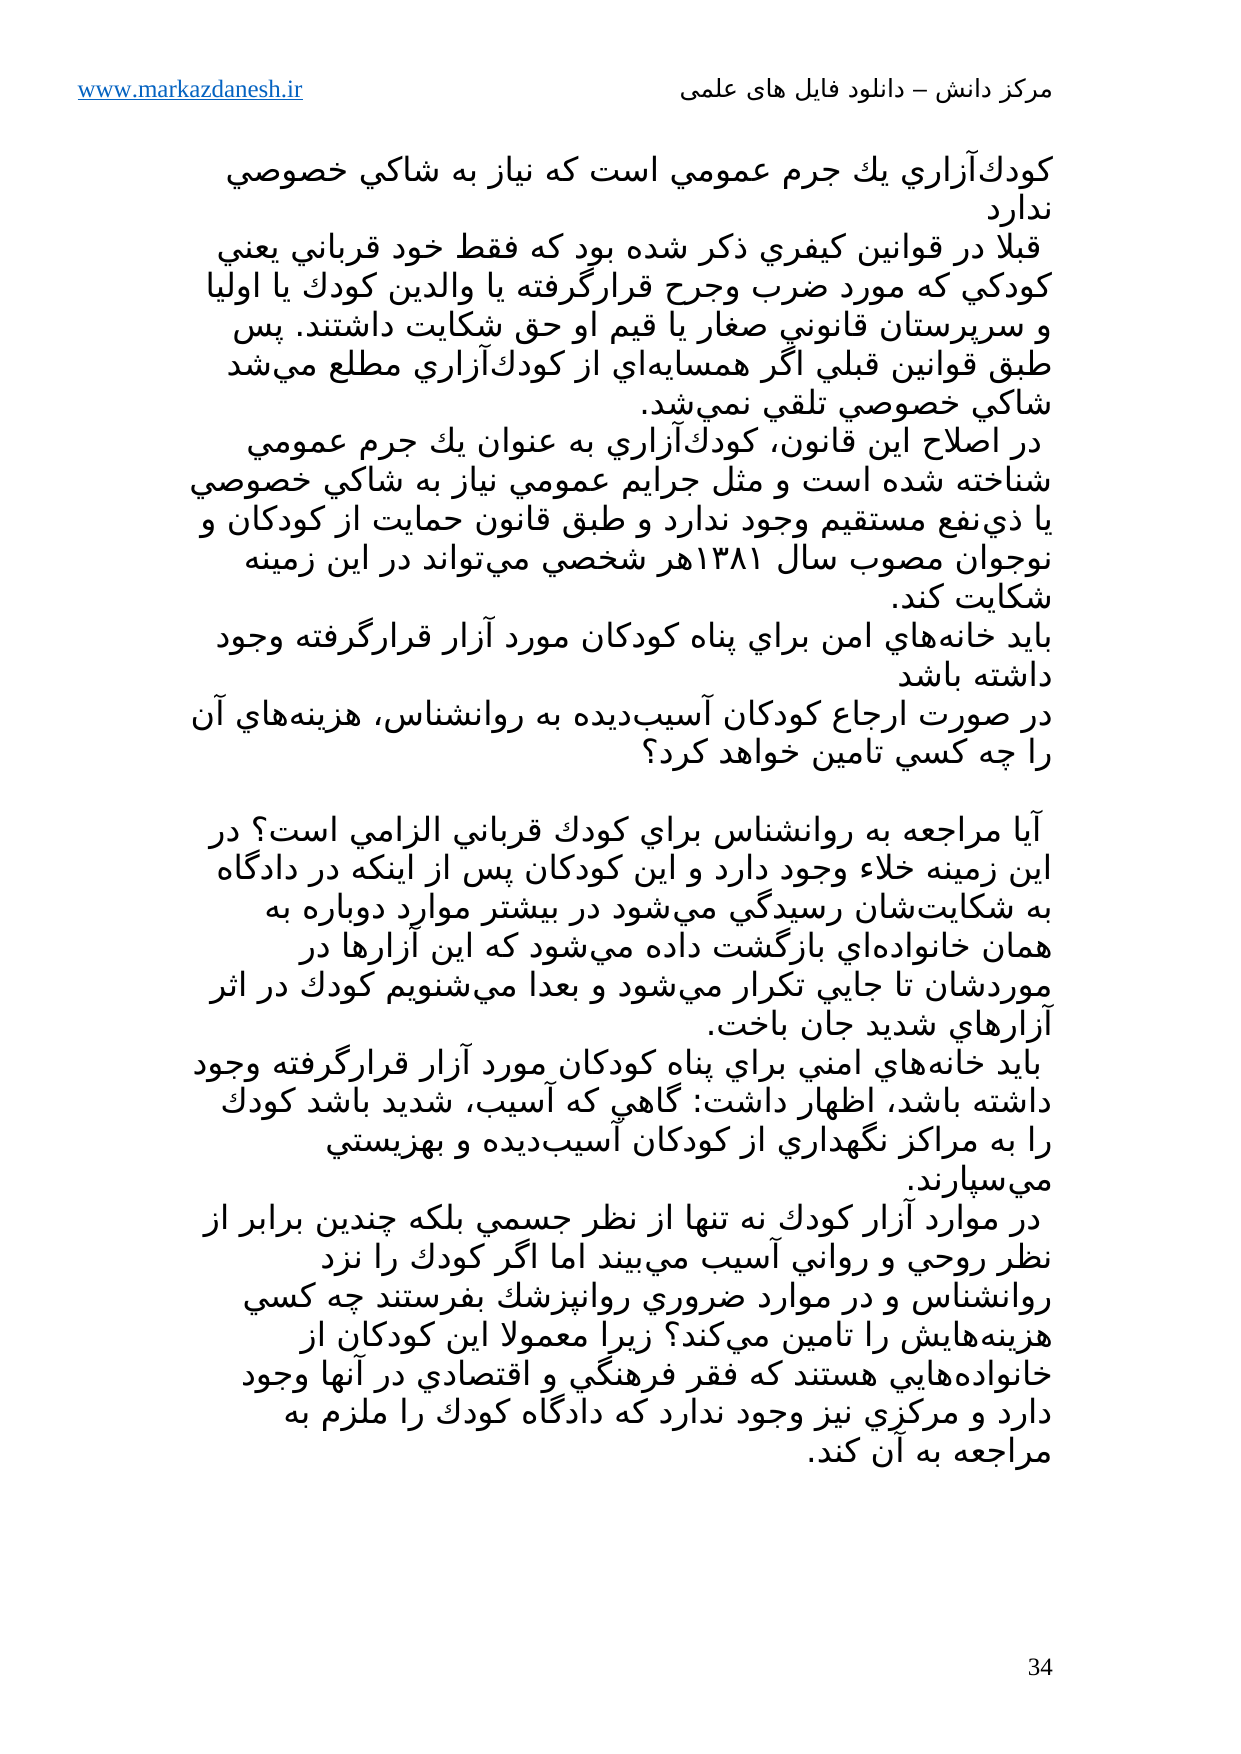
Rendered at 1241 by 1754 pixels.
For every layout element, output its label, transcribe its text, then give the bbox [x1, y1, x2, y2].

text بايد خانه‌هاي امن براي پناه كودكان مورد آزار قرارگرفته وجود داشته باشد [187, 616, 1053, 694]
text قبلا در قوانين كيفري ذكر شده بود كه فقط خود قرباني يعني كودكي كه مورد ضرب وجرح قرارگرفته يا والدين كودك يا اوليا و سرپرستان قانوني صغار يا قيم او حق شكايت داشتند. پس طبق قوانين قبلي اگر همسايه‌اي از كودك‌آزاري مطلع مي‌شد شاكي خصوصي تلقي نمي‌شد. [187, 228, 1053, 422]
text در صورت ارجاع كودكان آسيب‌ديده به روانشناس، هزينه‌هاي آن را چه كسي تامين خواهد كرد؟ [187, 694, 1053, 772]
text در اصلاح اين قانون، كودك‌آزاري به عنوان يك جرم عمومي شناخته شده است و مثل جرايم عمومي نياز به شاكي خصوصي يا ذي‌نفع مستقيم وجود ندارد و طبق قانون حمايت از كودكان و نوجوان مصوب سال ۱۳۸۱هر شخصي مي‌تواند در اين زمينه شكايت كند. [187, 422, 1053, 616]
text بايد خانه‌هاي امني براي پناه كودكان مورد آزار قرارگرفته وجود داشته باشد، اظهار داشت: گاهي كه آسيب، شديد باشد كودك را به مراكز نگهداري از كودكان آسيب‌ديده و بهزيستي مي‌سپارند. [187, 1043, 1053, 1198]
text در موارد آزار كودك نه تنها از نظر جسمي بلكه چندين برابر از نظر روحي و رواني آسيب مي‌بيند اما اگر كودك را نزد روانشناس و در موارد ضروري روانپزشك بفرستند چه كسي هزينه‌هايش را تامين مي‌كند؟ زيرا معمولا اين كودكان از خانواده‌هايي هستند كه فقر فرهنگي و اقتصادي در آنها وجود دارد و مركزي نيز وجود ندارد كه دادگاه كودك را ملزم به مراجعه به آن كند. [187, 1198, 1053, 1471]
text آيا مراجعه به روانشناس براي كودك قرباني الزامي است؟ در اين زمينه خلاء وجود دارد و اين كودكان پس از اينكه در دادگاه به شكايت‌شان رسيدگي مي‌شود در بيشتر موارد دوباره به همان خانواده‌اي بازگشت داده مي‌شود كه اين آزارها در موردشان تا جايي تكرار مي‌شود و بعدا مي‌شنويم كودك در اثر آزارهاي شديد جان باخت. [187, 810, 1053, 1043]
text كودك‌آزاري يك جرم عمومي است كه نياز به شاكي خصوصي ندارد [187, 150, 1053, 228]
